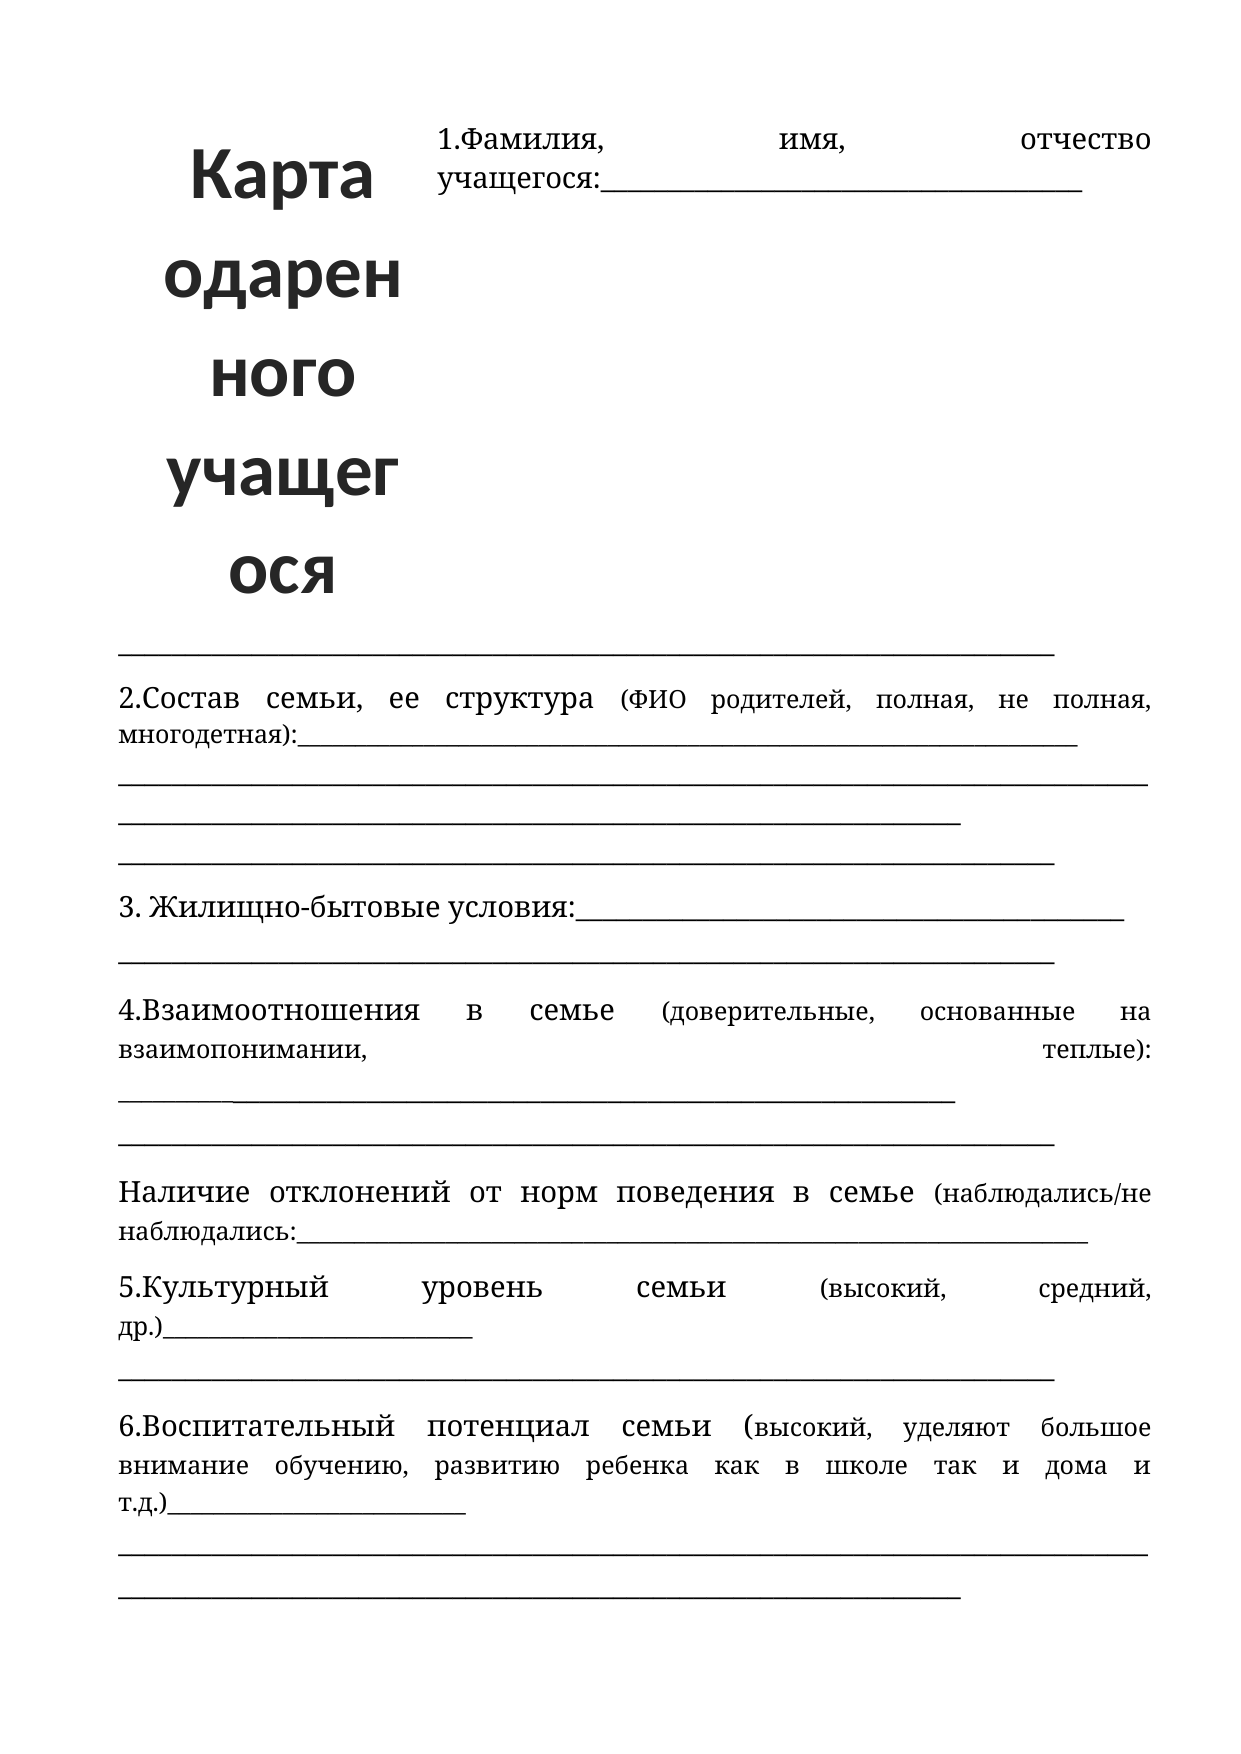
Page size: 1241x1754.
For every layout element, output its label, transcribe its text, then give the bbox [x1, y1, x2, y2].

text 2.Состав семьи, ее структура (ФИО родителей, полная, не полная, многодетная):____________________________________________________________________ [118, 677, 1152, 751]
text 5.Культурный уровень семьи (высокий, средний, др.)___________________________ [118, 1267, 1152, 1343]
text 6.Воспитательный потенциал семьи (высокий, уделяют большое внимание обучению, развитию ребенка как в школе так и дома и т.д.)__________________________ [118, 1405, 1152, 1518]
text ____________________________________________________________________________________________________________________________________________ ______________________________________________________________________ [118, 751, 1152, 870]
text ______________________________________________________________________ [118, 1346, 1152, 1386]
text ______________________________________________________________________ [118, 1111, 1152, 1151]
text 3. Жилищно-бытовые условия:_________________________________________ [118, 887, 1152, 926]
text ______________________________________________________________________ [118, 197, 1152, 661]
text 1.Фамилия, имя, отчество учащегося:____________________________________ [118, 118, 1152, 197]
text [118, 1521, 1152, 1604]
text 4.Взаимоотношения в семье (доверительные, основанные на взаимопонимании, теплые): ________________________________________________________________ [118, 989, 1152, 1108]
text ______________________________________________________________________ [118, 929, 1152, 969]
text Наличие отклонений от норм поведения в семье (наблюдались/не наблюдались:_____________________________________________________________________ [118, 1171, 1152, 1247]
